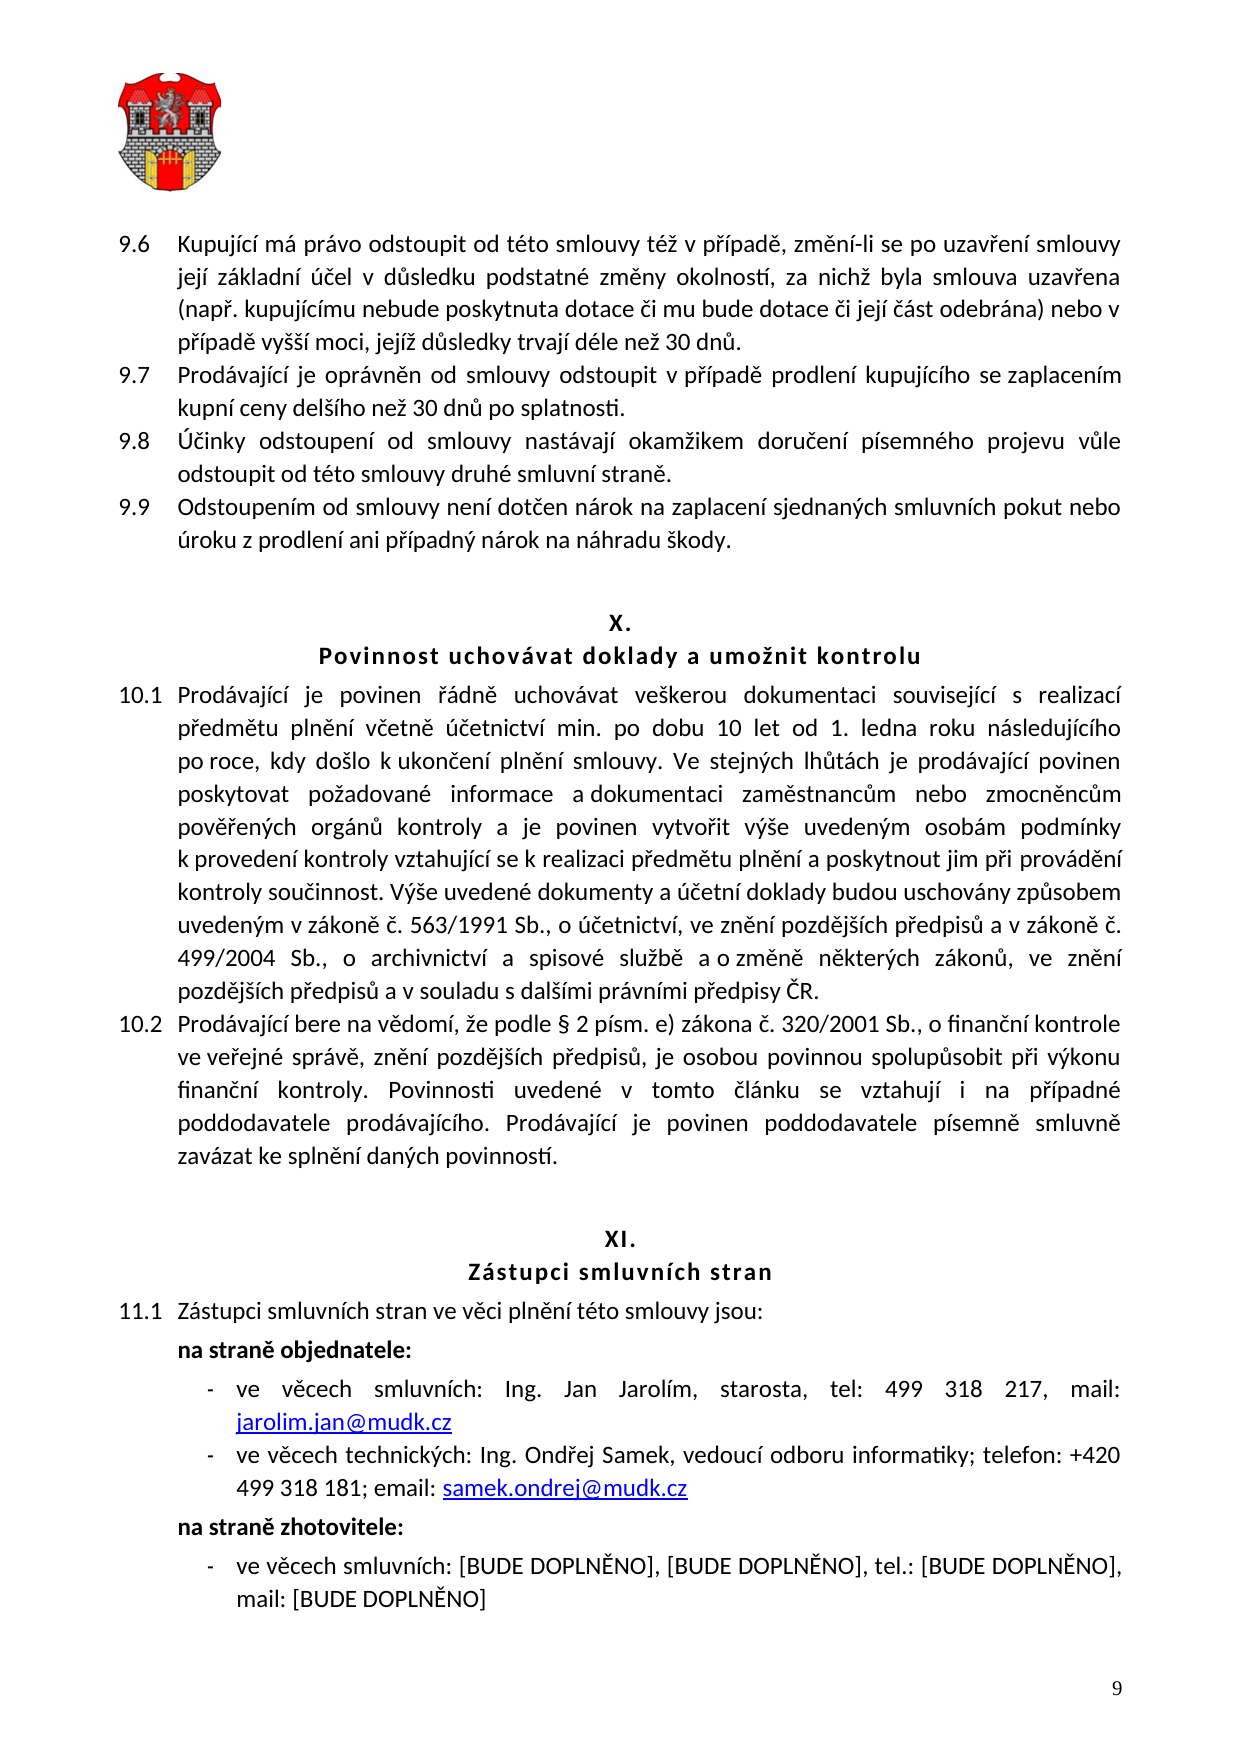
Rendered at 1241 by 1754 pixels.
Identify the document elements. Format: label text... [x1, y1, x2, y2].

text Zástupci smluvních stran [118, 1256, 1122, 1286]
picture [118, 73, 222, 192]
list 10.2 Prodávající bere na vědomí, že podle § 2 písm. e) zákona č. 320/2001 Sb., o finanční kontrole ve veřejné správě, znění pozdějších předpisů, je osobou povinnou spolupůsobit při výkonu finanční kontroly. Povinnosti uvedené v tomto článku se vztahují i na případné poddodavatele prodávajícího. Prodávající je povinen poddodavatele písemně smluvně zavázat ke splnění daných povinností. [118, 1008, 1122, 1170]
list 9.8 Účinky odstoupení od smlouvy nastávají okamžikem doručení písemného projevu vůle odstoupit od této smlouvy druhé smluvní straně. [118, 425, 1122, 489]
list ve věcech technických: Ing. Ondřej Samek, vedoucí odboru informatiky; telefon: +420 499 318 181; email: samek.ondrej@mudk.cz [207, 1439, 1122, 1502]
subtitle Povinnost uchovávat doklady a umožnit kontrolu [118, 640, 1122, 670]
subtitle X. [118, 607, 1122, 637]
list ve věcech smluvních: Ing. Jan Jarolím, starosta, tel: 499 318 217, mail: jarolim.jan@mudk.cz [207, 1373, 1122, 1437]
text na straně objednatele: [177, 1334, 1122, 1364]
list 9.7 Prodávající je oprávněn od smlouvy odstoupit v případě prodlení kupujícího se zaplacením kupní ceny delšího než 30 dnů po splatnosti. [118, 359, 1122, 423]
list 9.6 Kupující má právo odstoupit od této smlouvy též v případě, změní-li se po uzavření smlouvy její základní účel v důsledku podstatné změny okolností, za nichž byla smlouva uzavřena (např. kupujícímu nebude poskytnuta dotace či mu bude dotace či její část odebrána) nebo v případě vyšší moci, jejíž důsledky trvají déle než 30 dnů. [118, 228, 1122, 357]
list ve věcech smluvních: [BUDE DOPLNĚNO], [BUDE DOPLNĚNO], tel.: [BUDE DOPLNĚNO], mail: [BUDE DOPLNĚNO] [207, 1550, 1122, 1614]
list 9.9 Odstoupením od smlouvy není dotčen nárok na zaplacení sjednaných smluvních pokut nebo úroku z prodlení ani případný nárok na náhradu škody. [118, 491, 1122, 554]
text XI. [118, 1223, 1122, 1253]
list 11.1 Zástupci smluvních stran ve věci plnění této smlouvy jsou: [118, 1295, 1122, 1325]
text na straně zhotovitele: [177, 1511, 1122, 1542]
list 10.1 Prodávající je povinen řádně uchovávat veškerou dokumentaci související s realizací předmětu plnění včetně účetnictví min. po dobu 10 let od 1. ledna roku následujícího po roce, kdy došlo k ukončení plnění smlouvy. Ve stejných lhůtách je prodávající povinen poskytovat požadované informace a dokumentaci zaměstnancům nebo zmocněncům pověřených orgánů kontroly a je povinen vytvořit výše uvedeným osobám podmínky k provedení kontroly vztahující se k realizaci předmětu plnění a poskytnout jim při provádění kontroly součinnost. Výše uvedené dokumenty a účetní doklady budou uschovány způsobem uvedeným v zákoně č. 563/1991 Sb., o účetnictví, ve znění pozdějších předpisů a v zákoně č. 499/2004 Sb., o archivnictví a spisové službě a o změně některých zákonů, ve znění pozdějších předpisů a v souladu s dalšími právními předpisy ČR. [118, 679, 1122, 1006]
